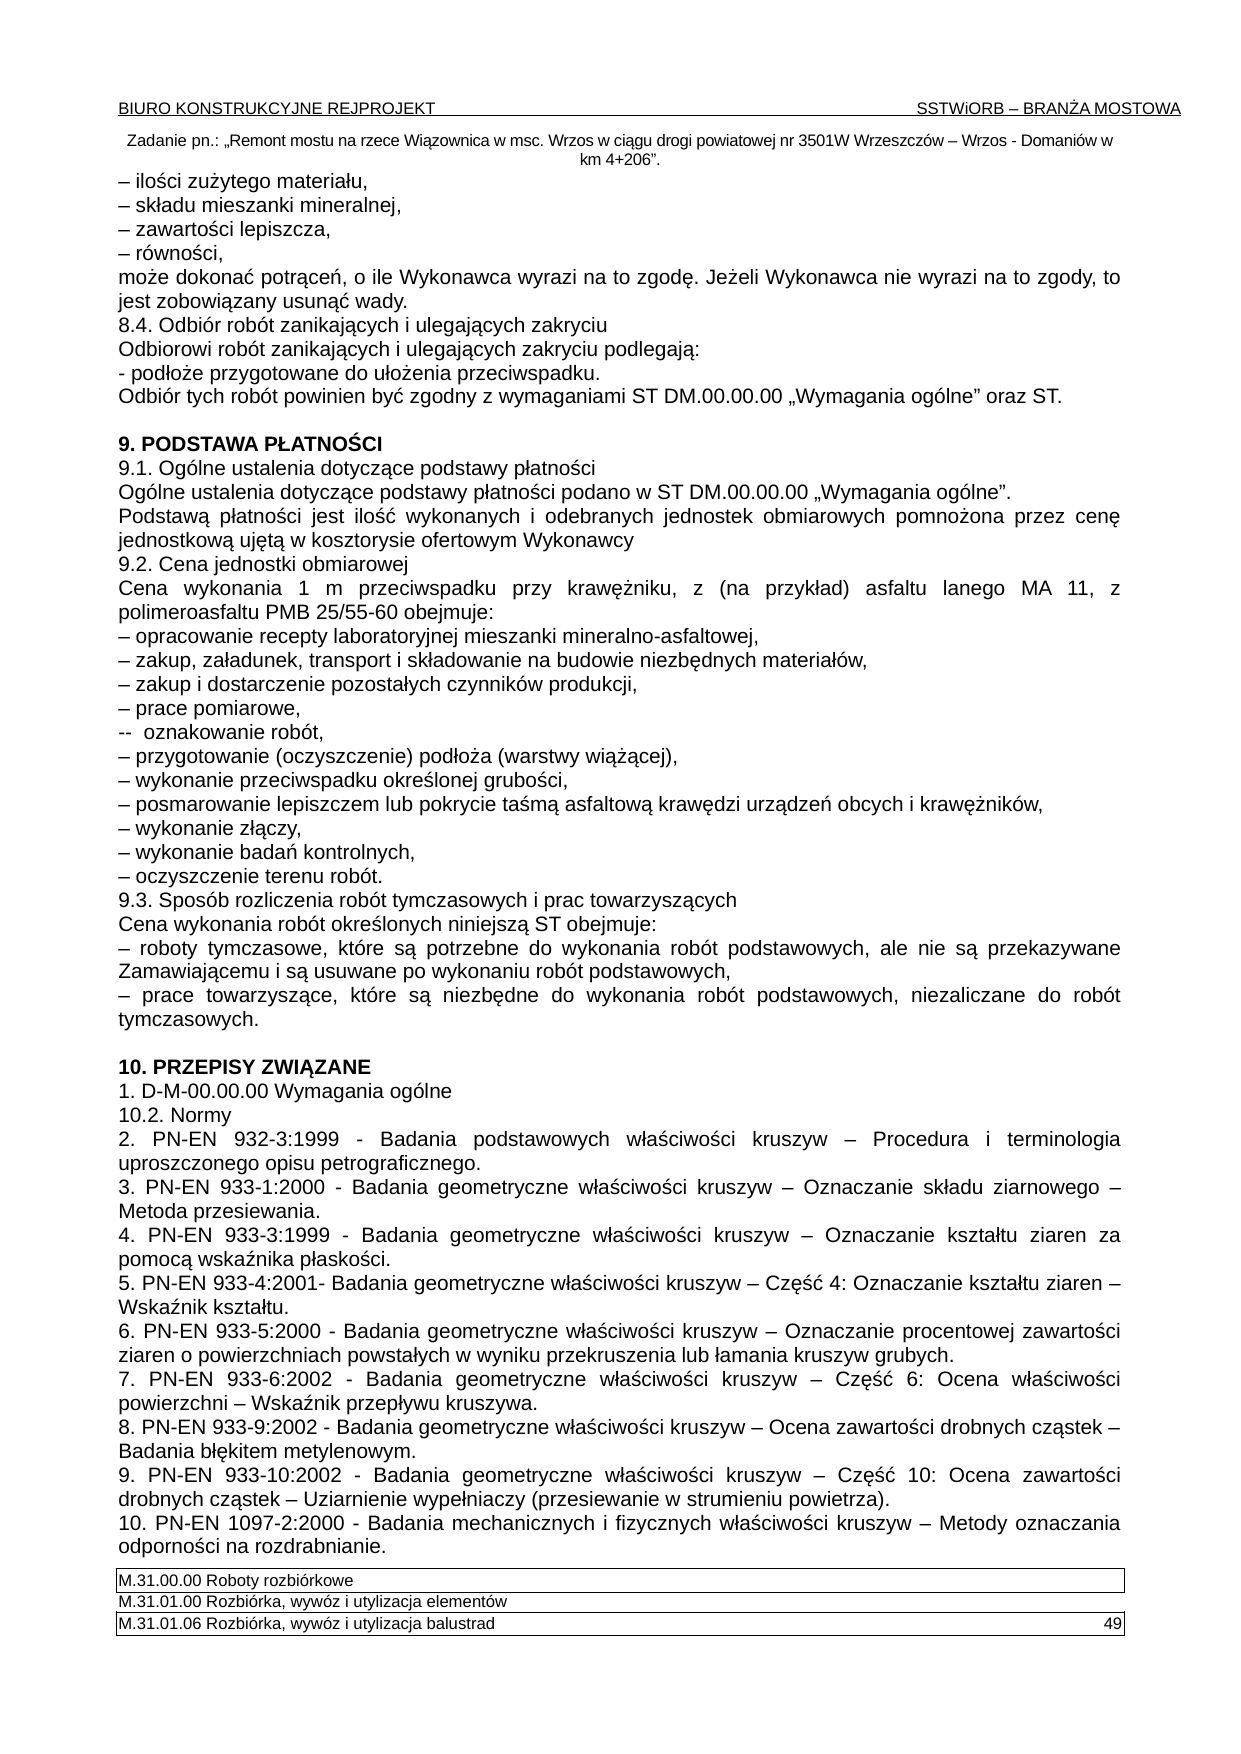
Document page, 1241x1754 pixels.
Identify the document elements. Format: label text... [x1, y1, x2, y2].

text 2. PN-EN 932-3:1999 - Badania podstawowych właściwości kruszyw – Procedura i terminologia uproszczonego opisu petrograficznego. [118, 1127, 1122, 1175]
text 10. PRZEPISY ZWIĄZANE [118, 1055, 1122, 1079]
text – wykonanie złączy, [118, 816, 1122, 839]
text -- oznakowanie robót, [118, 720, 1122, 744]
text Podstawą płatności jest ilość wykonanych i odebranych jednostek obmiarowych pomnożona przez cenę jednostkową ujętą w kosztorysie ofertowym Wykonawcy [118, 504, 1122, 552]
text 9. PN-EN 933-10:2002 - Badania geometryczne właściwości kruszyw – Część 10: Ocena zawartości drobnych cząstek – Uziarnienie wypełniaczy (przesiewanie w strumieniu powietrza). [118, 1462, 1122, 1510]
text 8. PN-EN 933-9:2002 - Badania geometryczne właściwości kruszyw – Ocena zawartości drobnych cząstek – Badania błękitem metylenowym. [118, 1414, 1122, 1462]
text 1. D-M-00.00.00 Wymagania ogólne [118, 1079, 1122, 1103]
text – wykonanie badań kontrolnych, [118, 839, 1122, 863]
text 9.2. Cena jednostki obmiarowej [118, 552, 1122, 576]
text – roboty tymczasowe, które są potrzebne do wykonania robót podstawowych, ale nie są przekazywane Zamawiającemu i są usuwane po wykonaniu robót podstawowych, [118, 935, 1122, 983]
text Cena wykonania robót określonych niniejszą ST obejmuje: [118, 911, 1122, 935]
text Odbiorowi robót zanikających i ulegających zakryciu podlegają: [118, 336, 1122, 360]
text Odbiór tych robót powinien być zgodny z wymaganiami ST DM.00.00.00 „Wymagania ogólne” oraz ST. [118, 384, 1122, 408]
text – zakup i dostarczenie pozostałych czynników produkcji, [118, 672, 1122, 696]
text 9.3. Sposób rozliczenia robót tymczasowych i prac towarzyszących [118, 887, 1122, 911]
text Cena wykonania 1 m przeciwspadku przy krawężniku, z (na przykład) asfaltu lanego MA 11, z polimeroasfaltu PMB 25/55-60 obejmuje: [118, 576, 1122, 624]
text 7. PN-EN 933-6:2002 - Badania geometryczne właściwości kruszyw – Część 6: Ocena właściwości powierzchni – Wskaźnik przepływu kruszywa. [118, 1367, 1122, 1414]
text – zawartości lepiszcza, [118, 217, 1122, 241]
text - podłoże przygotowane do ułożenia przeciwspadku. [118, 360, 1122, 384]
text – ilości zużytego materiału, [118, 169, 1122, 193]
text 9. PODSTAWA PŁATNOŚCI [118, 432, 1122, 456]
text – prace pomiarowe, [118, 696, 1122, 720]
text 3. PN-EN 933-1:2000 - Badania geometryczne właściwości kruszyw – Oznaczanie składu ziarnowego – Metoda przesiewania. [118, 1175, 1122, 1223]
text – posmarowanie lepiszczem lub pokrycie taśmą asfaltową krawędzi urządzeń obcych i krawężników, [118, 792, 1122, 816]
text – opracowanie recepty laboratoryjnej mieszanki mineralno-asfaltowej, [118, 624, 1122, 648]
text 8.4. Odbiór robót zanikających i ulegających zakryciu [118, 312, 1122, 336]
text 10. PN-EN 1097-2:2000 - Badania mechanicznych i fizycznych właściwości kruszyw – Metody oznaczania odporności na rozdrabnianie. [118, 1510, 1122, 1558]
text Ogólne ustalenia dotyczące podstawy płatności podano w ST DM.00.00.00 „Wymagania ogólne”. [118, 480, 1122, 504]
text – równości, [118, 241, 1122, 264]
text – przygotowanie (oczyszczenie) podłoża (warstwy wiążącej), [118, 744, 1122, 768]
text 4. PN-EN 933-3:1999 - Badania geometryczne właściwości kruszyw – Oznaczanie kształtu ziaren za pomocą wskaźnika płaskości. [118, 1223, 1122, 1271]
text – wykonanie przeciwspadku określonej grubości, [118, 768, 1122, 792]
text – oczyszczenie terenu robót. [118, 863, 1122, 887]
text – zakup, załadunek, transport i składowanie na budowie niezbędnych materiałów, [118, 648, 1122, 672]
text może dokonać potrąceń, o ile Wykonawca wyrazi na to zgodę. Jeżeli Wykonawca nie wyrazi na to zgody, to jest zobowiązany usunąć wady. [118, 264, 1122, 312]
text – składu mieszanki mineralnej, [118, 193, 1122, 217]
text 10.2. Normy [118, 1103, 1122, 1127]
text – prace towarzyszące, które są niezbędne do wykonania robót podstawowych, niezaliczane do robót tymczasowych. [118, 983, 1122, 1031]
text 9.1. Ogólne ustalenia dotyczące podstawy płatności [118, 456, 1122, 480]
text 6. PN-EN 933-5:2000 - Badania geometryczne właściwości kruszyw – Oznaczanie procentowej zawartości ziaren o powierzchniach powstałych w wyniku przekruszenia lub łamania kruszyw grubych. [118, 1319, 1122, 1367]
text 5. PN-EN 933-4:2001- Badania geometryczne właściwości kruszyw – Część 4: Oznaczanie kształtu ziaren – Wskaźnik kształtu. [118, 1271, 1122, 1319]
